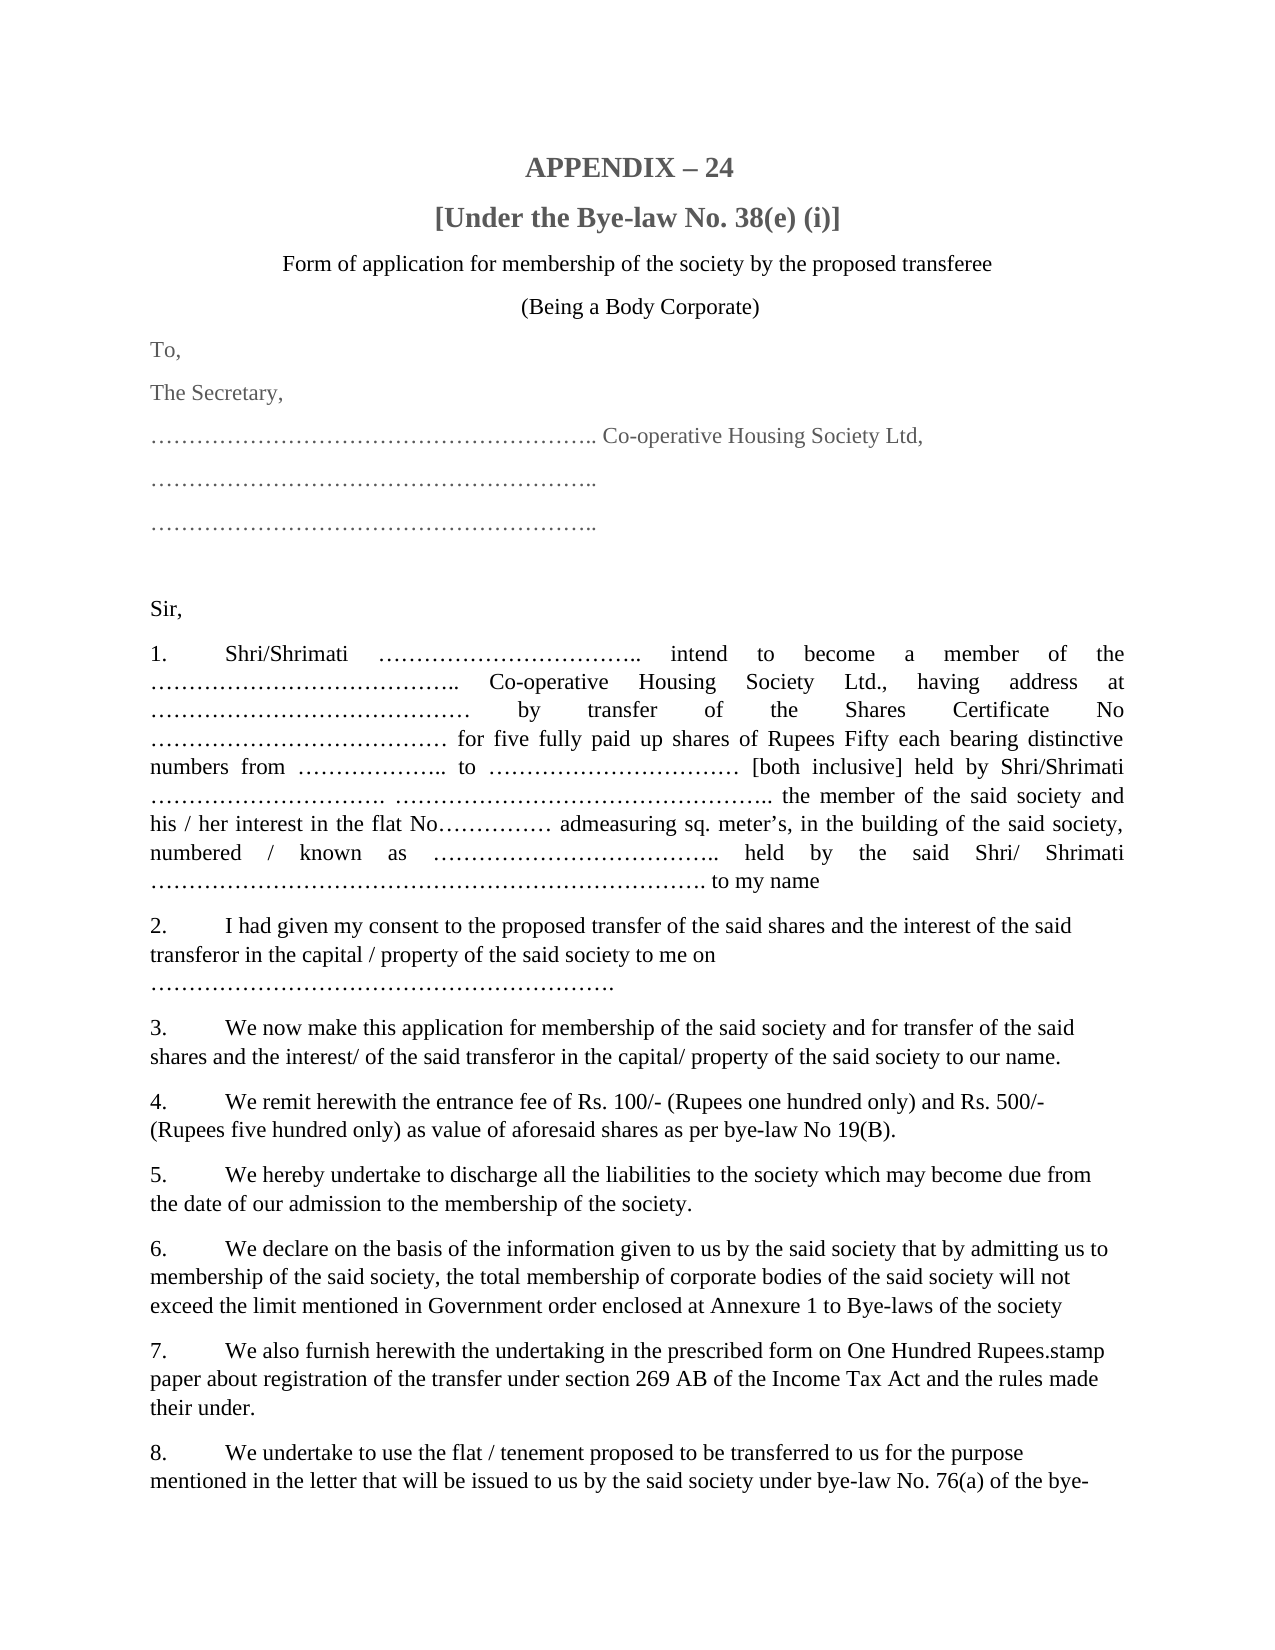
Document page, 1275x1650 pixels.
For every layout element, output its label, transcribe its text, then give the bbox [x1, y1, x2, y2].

text ………………………………………………….. [150, 466, 1125, 492]
text (Being a Body Corporate) [150, 293, 1125, 320]
text Form of application for membership of the society by the proposed transferee [150, 250, 1125, 277]
text 3. We now make this application for membership of the said society and for transfer of the said shares and the interest/ of the said transferor in the capital/ property of the said society to our name. [150, 1014, 1125, 1069]
text ………………………………………………….. [150, 508, 1125, 535]
text [Under the Bye-law No. 38(e) (i)] [150, 200, 1125, 234]
text ………………………………………………….. Co-operative Housing Society Ltd, [150, 422, 1125, 449]
text The Secretary, [150, 379, 1125, 406]
text 5. We hereby undertake to discharge all the liabilities to the society which may become due from the date of our admission to the membership of the society. [150, 1161, 1125, 1216]
text To, [150, 336, 1125, 363]
text 4. We remit herewith the entrance fee of Rs. 100/- (Rupees one hundred only) and Rs. 500/- (Rupees five hundred only) as value of aforesaid shares as per bye-law No 19(B). [150, 1088, 1125, 1143]
text Sir, [150, 594, 1125, 621]
text 2. I had given my consent to the proposed transfer of the said shares and the interest of the said transferor in the capital / property of the said society to me on ……………………………………………………. [150, 912, 1125, 996]
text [150, 1439, 1125, 1494]
text 6. We declare on the basis of the information given to us by the said society that by admitting us to membership of the said society, the total membership of corporate bodies of the said society will not exceed the limit mentioned in Government order enclosed at Annexure 1 to Bye-laws of the society [150, 1235, 1125, 1318]
text 7. We also furnish herewith the undertaking in the prescribed form on One Hundred Rupees.stamp paper about registration of the transfer under section 269 AB of the Income Tax Act and the rules made their under. [150, 1337, 1125, 1420]
text 1. Shri/Shrimati …………………………….. intend to become a member of the ………………………………….. Co-operative Housing Society Ltd., having address at …………………………………… by transfer of the Shares Certificate No ………………………………… for five fully paid up shares of Rupees Fifty each bearing distinctive numbers from ……………….. to …………………………… [both inclusive] held by Shri/Shrimati …………………………. ………………………………………….. the member of the said society and his / her interest in the flat No…………… admeasuring sq. meter’s, in the building of the said society, numbered / known as ……………………………….. held by the said Shri/ Shrimati ………………………………………………………………. to my name [150, 640, 1125, 893]
text APPENDIX – 24 [450, 150, 1125, 183]
